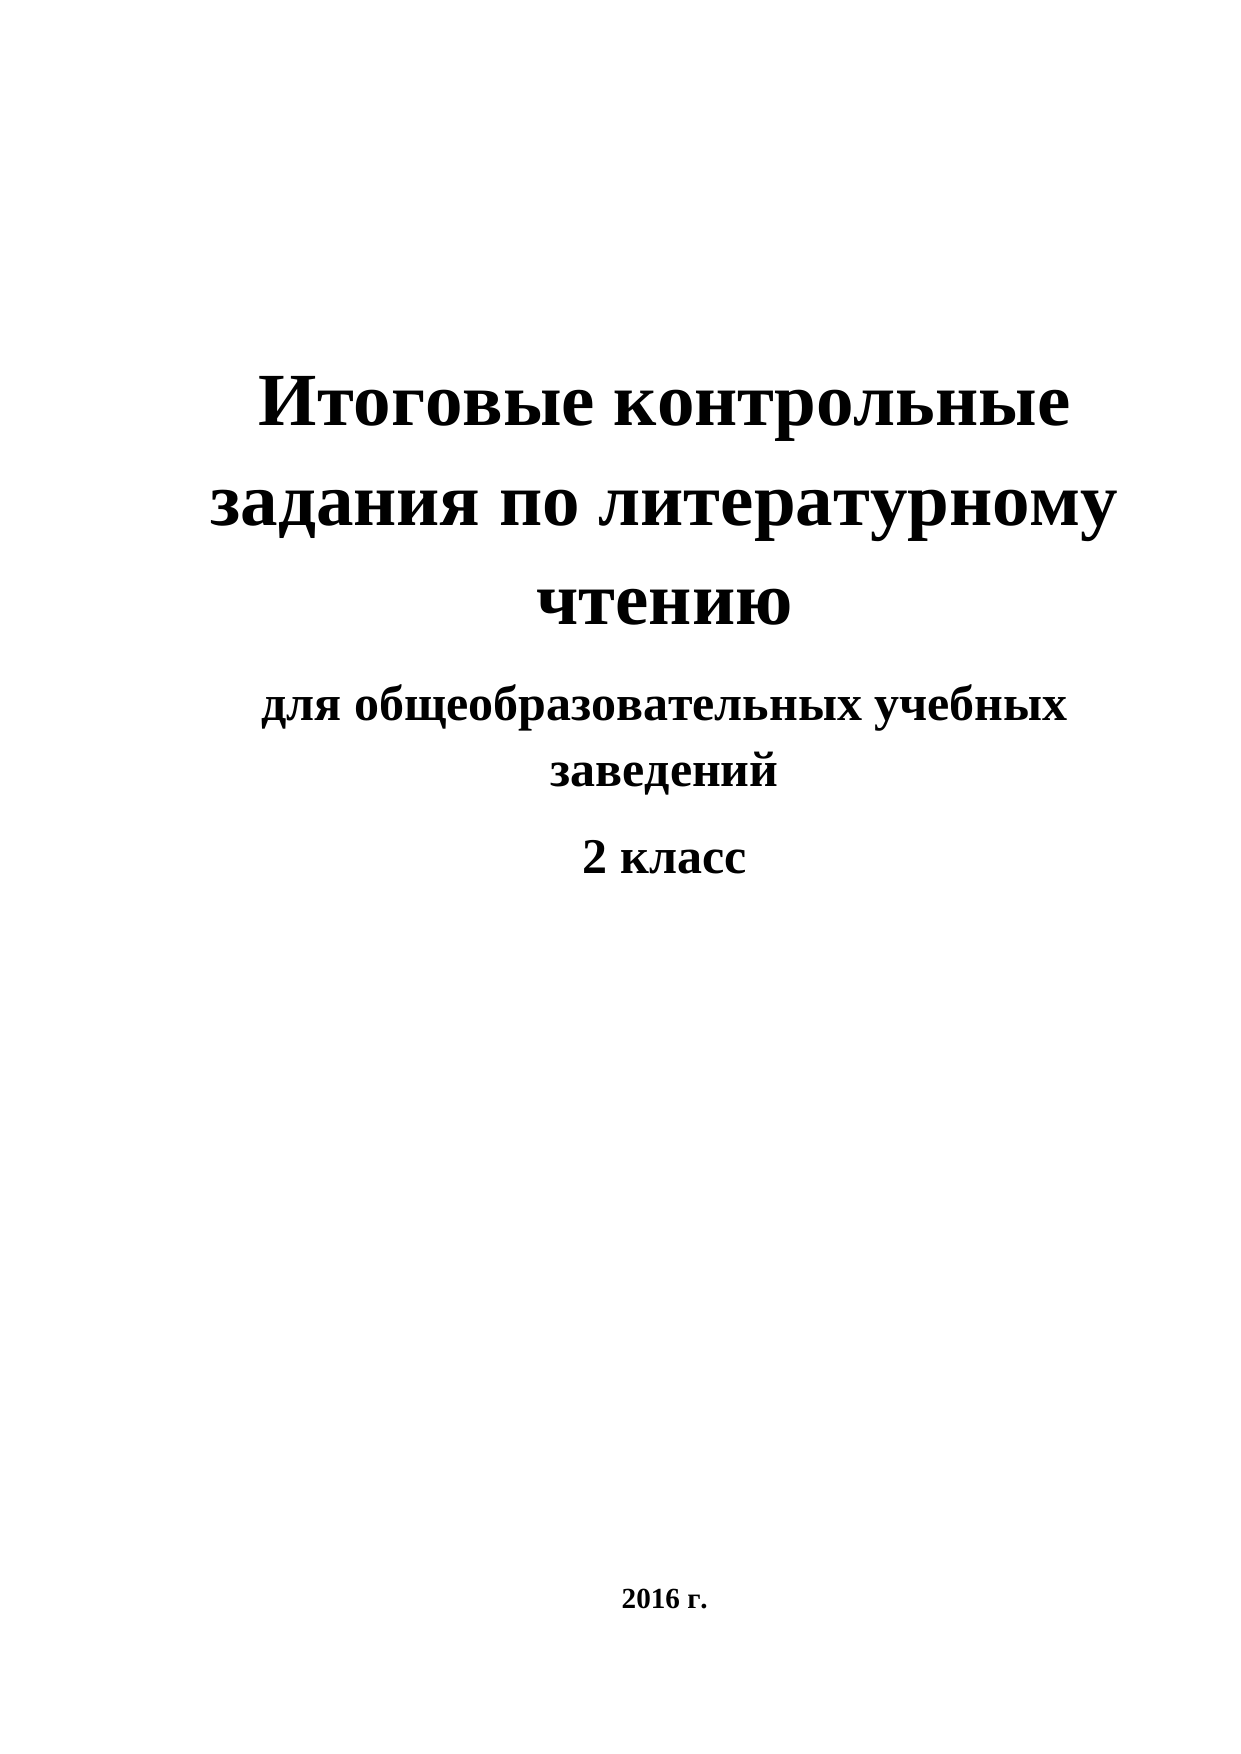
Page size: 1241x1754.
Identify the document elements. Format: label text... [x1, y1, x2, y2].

text 2016 г. [177, 1581, 1152, 1615]
text для общеобразовательных учебных заведений [177, 674, 1152, 797]
text Итоговые контрольные задания по литературному чтению [177, 356, 1152, 640]
text 2 класс [177, 827, 1152, 884]
